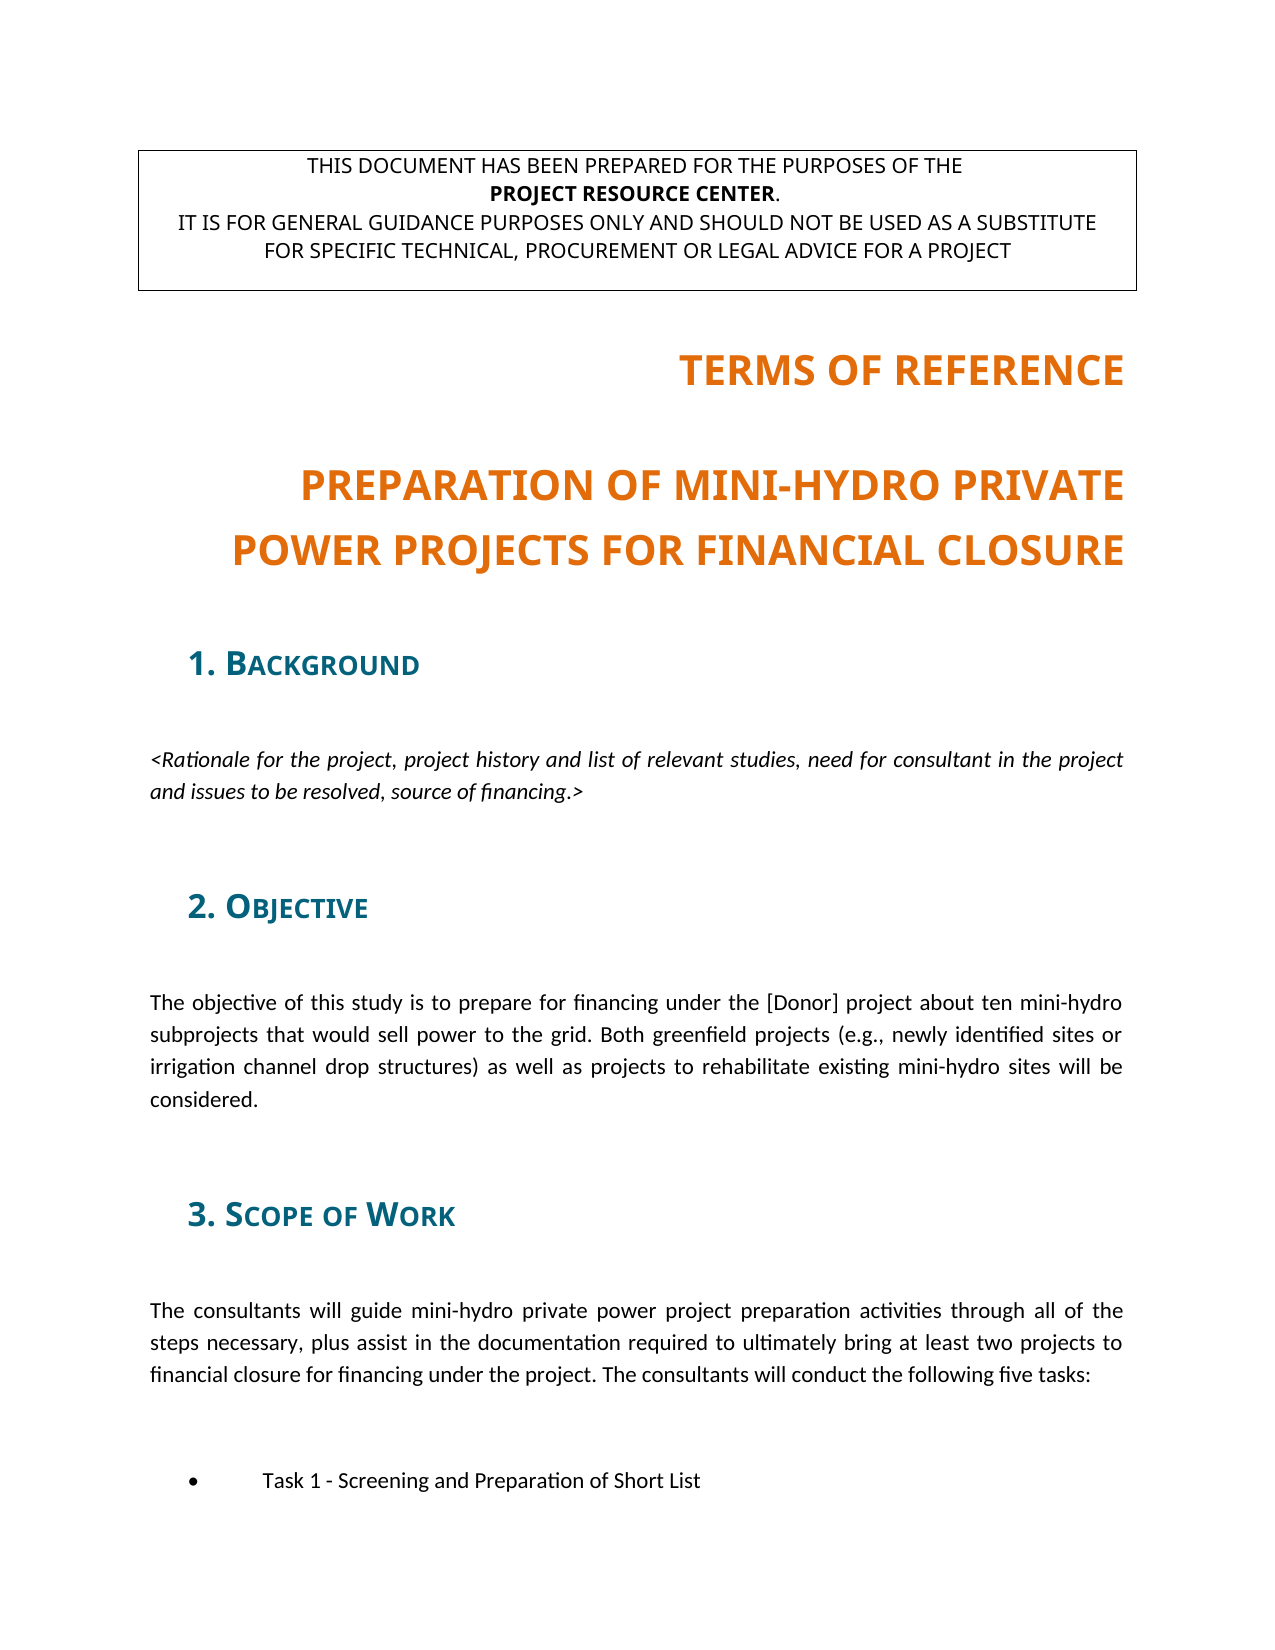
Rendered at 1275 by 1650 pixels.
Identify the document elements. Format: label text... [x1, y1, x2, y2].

subtitle Terms of Reference [150, 341, 1125, 398]
list Task 1 - Screening and Preparation of Short List [187, 1466, 1125, 1494]
text <Rationale for the project, project history and list of relevant studies, need for consultant in the project and issues to be resolved, source of financing.> [150, 745, 1125, 805]
subtitle Scope of Work [187, 1191, 1125, 1236]
text The consultants will guide mini-hydro private power project preparation activities through all of the steps necessary, plus assist in the documentation required to ultimately bring at least two projects to financial closure for financing under the project. The consultants will conduct the following five tasks: [150, 1296, 1125, 1388]
subtitle Objective [187, 883, 1125, 928]
table_header THIS DOCUMENT HAS BEEN PREPARED FOR THE PURPOSES OF THE PROJECT RESOURCE CENTER. IT IS FOR GENERAL GUIDANCE PURPOSES ONLY AND SHOULD NOT BE USED AS A SUBSTITUTE FOR SPECIFIC TECHNICAL, PROCUREMENT OR LEGAL ADVICE FOR A PROJECT [139, 151, 1136, 290]
subtitle Background [187, 639, 1125, 685]
subtitle Preparation of Mini-hydro Private Power Projects for Financial Closure [150, 456, 1125, 578]
text The objective of this study is to prepare for financing under the [Donor] project about ten mini-hydro subprojects that would sell power to the grid. Both greenfield projects (e.g., newly identified sites or irrigation channel drop structures) as well as projects to rehabilitate existing mini-hydro sites will be considered. [150, 988, 1125, 1113]
